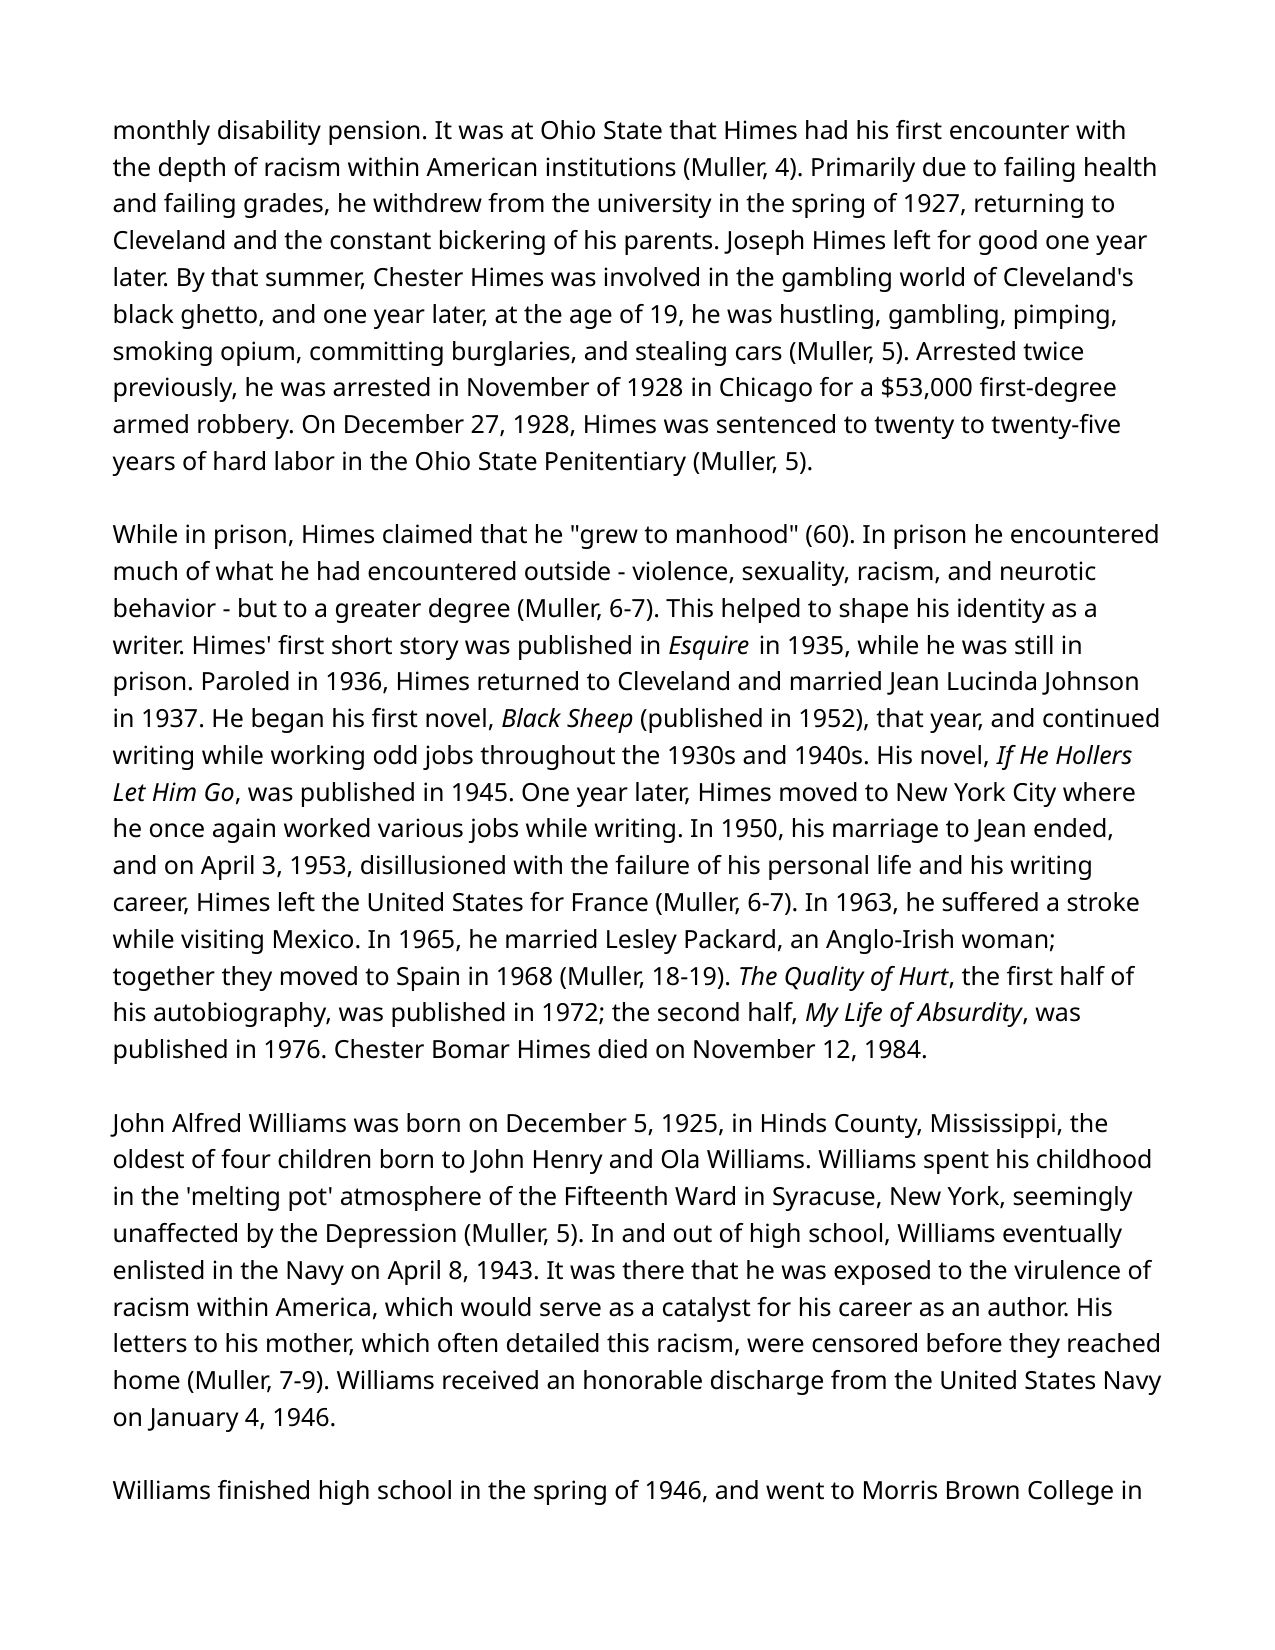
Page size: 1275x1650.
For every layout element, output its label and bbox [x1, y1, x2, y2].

text [112, 112, 1162, 1507]
